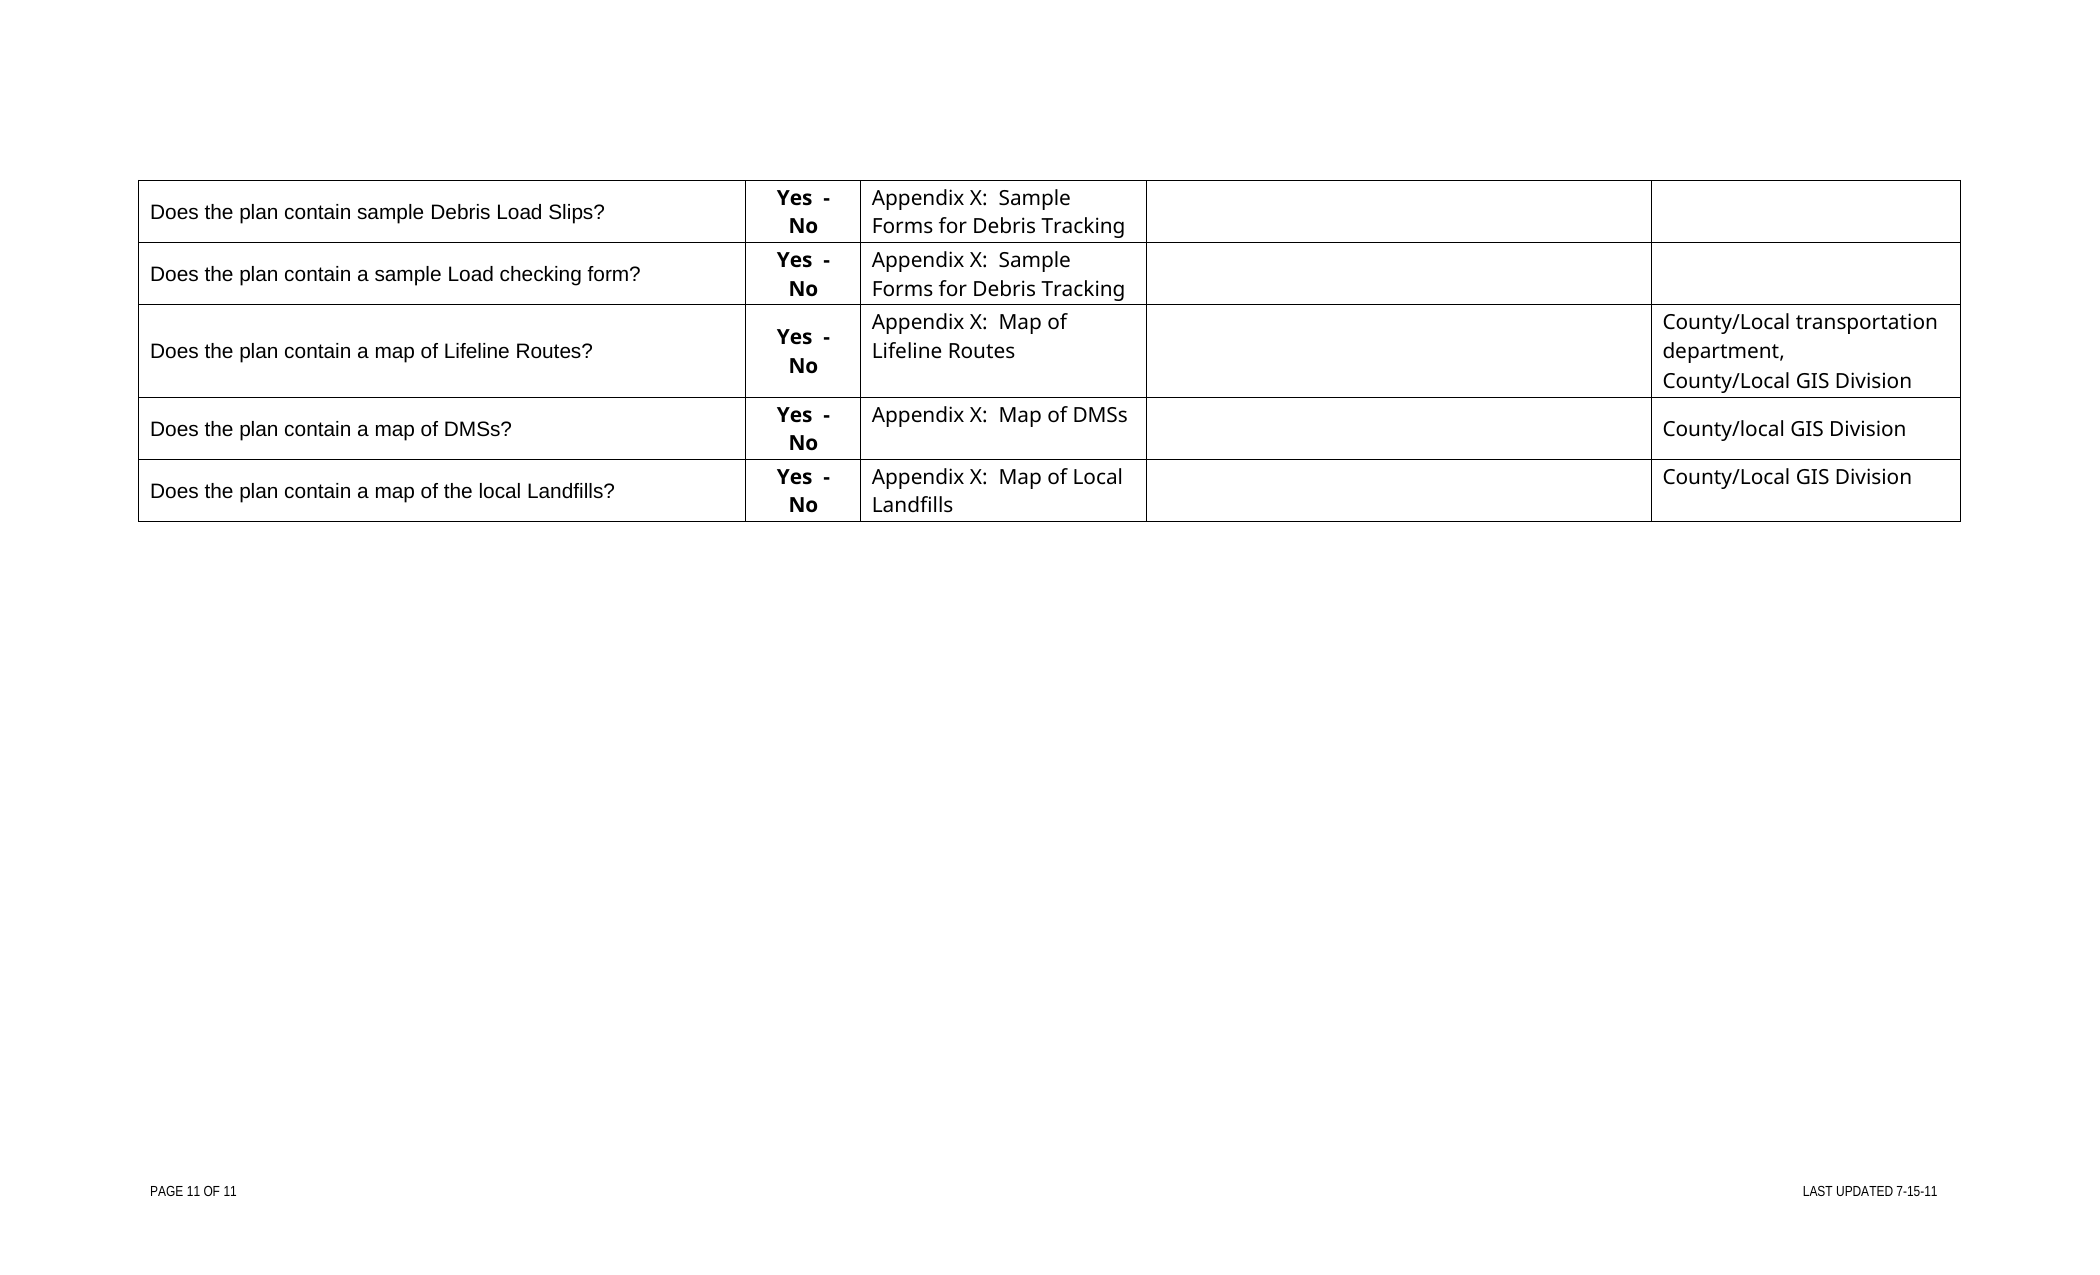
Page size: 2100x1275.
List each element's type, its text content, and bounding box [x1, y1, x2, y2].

table_cell Appendix X: Sample Forms for Debris Tracking [861, 243, 1146, 304]
table_cell [1652, 181, 1960, 242]
table_cell Appendix X: Sample Forms for Debris Tracking [861, 181, 1146, 242]
table_cell [1147, 305, 1651, 397]
table_cell County/Local GIS Division [1652, 460, 1960, 521]
table_cell Appendix X: Map of DMSs [861, 398, 1146, 459]
table_cell [1147, 181, 1651, 242]
table_cell [1147, 243, 1651, 304]
table_cell Yes - No [746, 460, 860, 521]
table_cell Does the plan contain a map of DMSs? [139, 398, 745, 459]
table_cell Yes - No [746, 243, 860, 304]
table_cell Appendix X: Map of Lifeline Routes [861, 305, 1146, 397]
table_cell [1147, 460, 1651, 521]
table_cell County/local GIS Division [1652, 398, 1960, 459]
table_cell Appendix X: Map of Local Landfills [861, 460, 1146, 521]
table_cell Does the plan contain a map of the local Landfills? [139, 460, 745, 521]
table_cell Does the plan contain sample Debris Load Slips? [139, 181, 745, 242]
table_cell Yes - No [746, 181, 860, 242]
table_cell Does the plan contain a map of Lifeline Routes? [139, 305, 745, 397]
table_cell County/Local transportation department, County/Local GIS Division [1652, 305, 1960, 397]
table_cell Yes - No [746, 398, 860, 459]
table_cell Does the plan contain a sample Load checking form? [139, 243, 745, 304]
table_cell [1147, 398, 1651, 459]
table_cell [1652, 243, 1960, 304]
table_cell Yes - No [746, 305, 860, 397]
